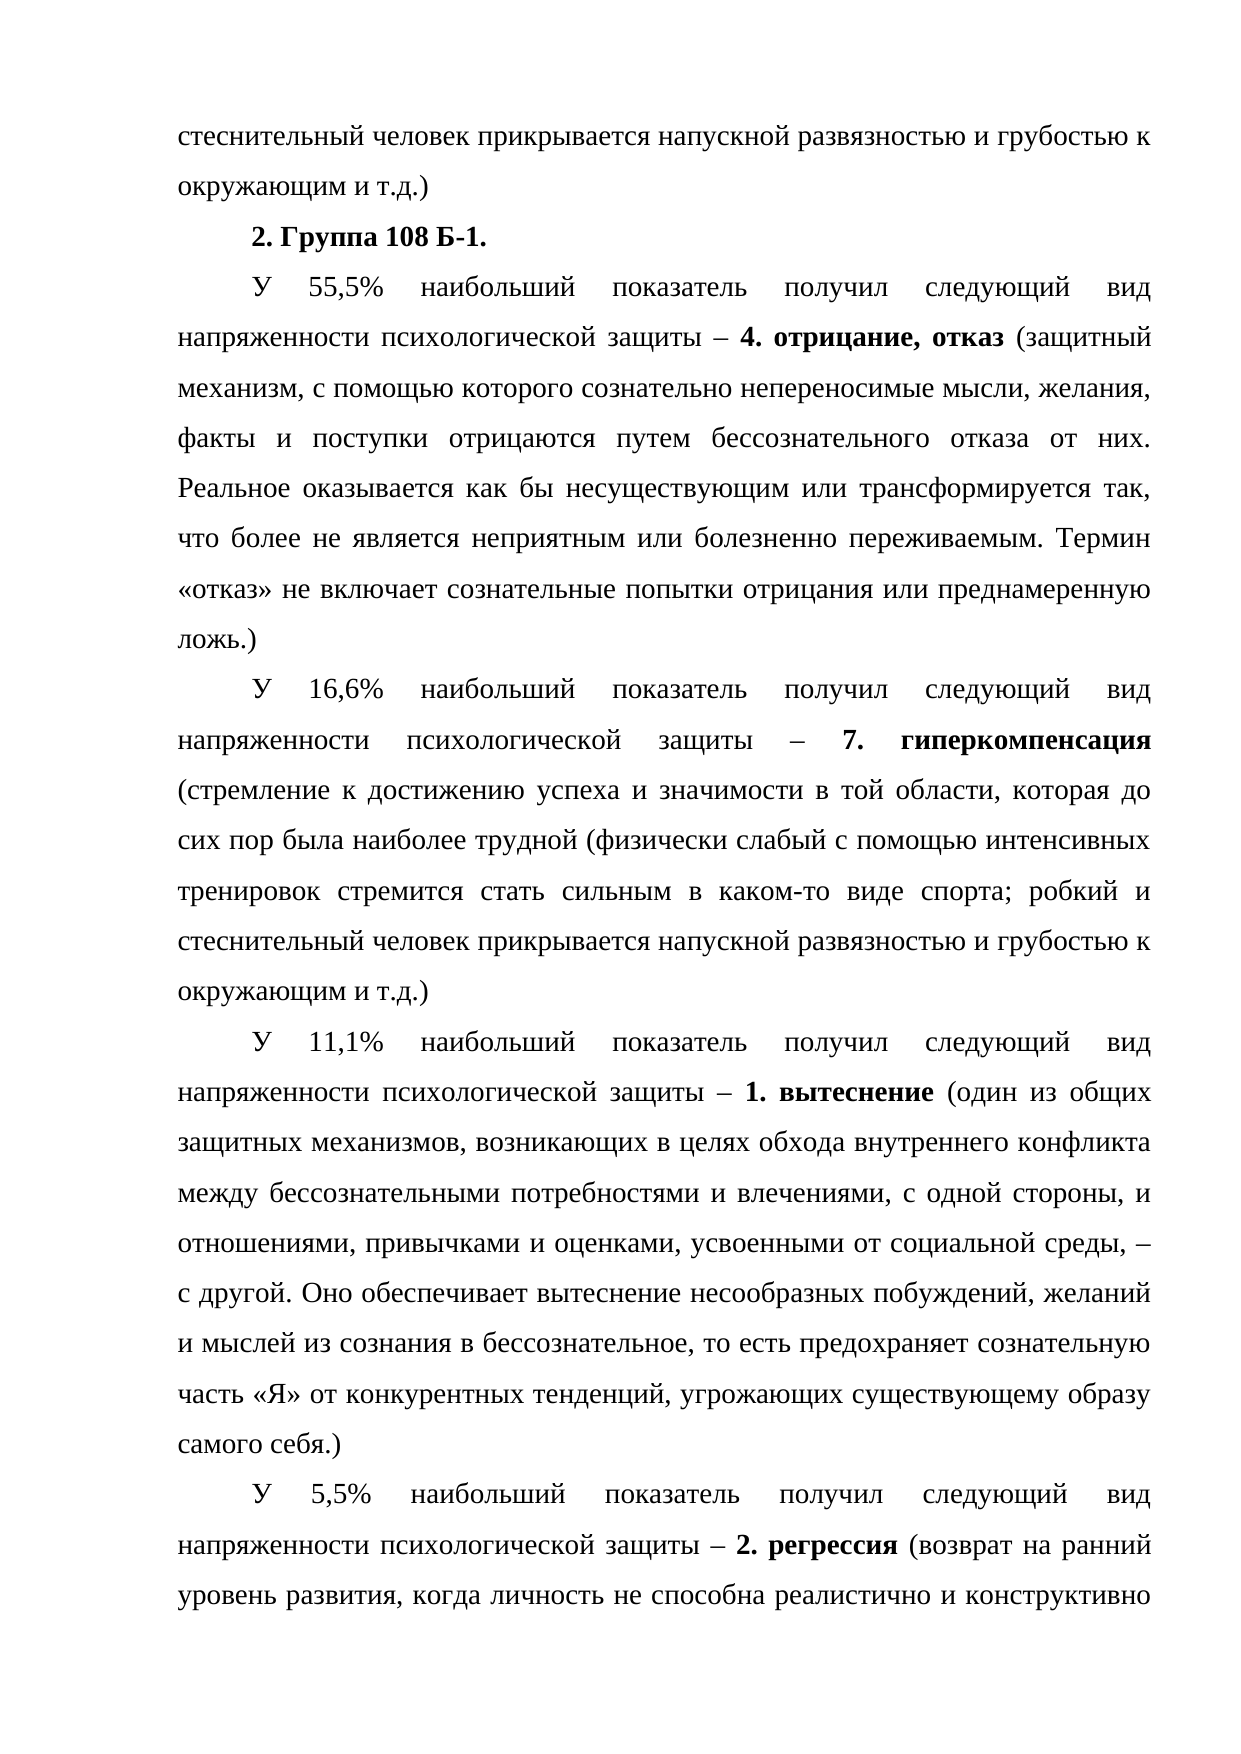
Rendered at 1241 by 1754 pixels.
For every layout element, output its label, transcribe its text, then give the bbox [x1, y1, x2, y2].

text У 11,1% наибольший показатель получил следующий вид напряженности психологической защиты – 1. вытеснение (один из общих защитных механизмов, возникающих в целях обхода внутреннего конфликта между бессознательными потребностями и влечениями, с одной стороны, и отношениями, привычками и оценками, усвоенными от социальной среды, – с другой. Оно обеспечивает вытеснение несообразных побуждений, желаний и мыслей из сознания в бессознательное, то есть предохраняет сознательную часть «Я» от конкурентных тенденций, угрожающих существующему образу самого себя.) [177, 1024, 1152, 1460]
text 2. Группа 108 Б-1. [177, 219, 1152, 252]
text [177, 1477, 1152, 1611]
text У 55,5% наибольший показатель получил следующий вид напряженности психологической защиты – 4. отрицание, отказ (защитный механизм, с помощью которого сознательно непереносимые мысли, желания, факты и поступки отрицаются путем бессознательного отказа от них. Реальное оказывается как бы несуществующим или трансформируется так, что более не является неприятным или болезненно переживаемым. Термин «отказ» не включает сознательные попытки отрицания или преднамеренную ложь.) [177, 269, 1152, 655]
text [177, 118, 1152, 202]
text У 16,6% наибольший показатель получил следующий вид напряженности психологической защиты – 7. гиперкомпенсация (стремление к достижению успеха и значимости в той области, которая до сих пор была наиболее трудной (физически слабый с помощью интенсивных тренировок стремится стать сильным в каком-то виде спорта; робкий и стеснительный человек прикрывается напускной развязностью и грубостью к окружающим и т.д.) [177, 672, 1152, 1007]
